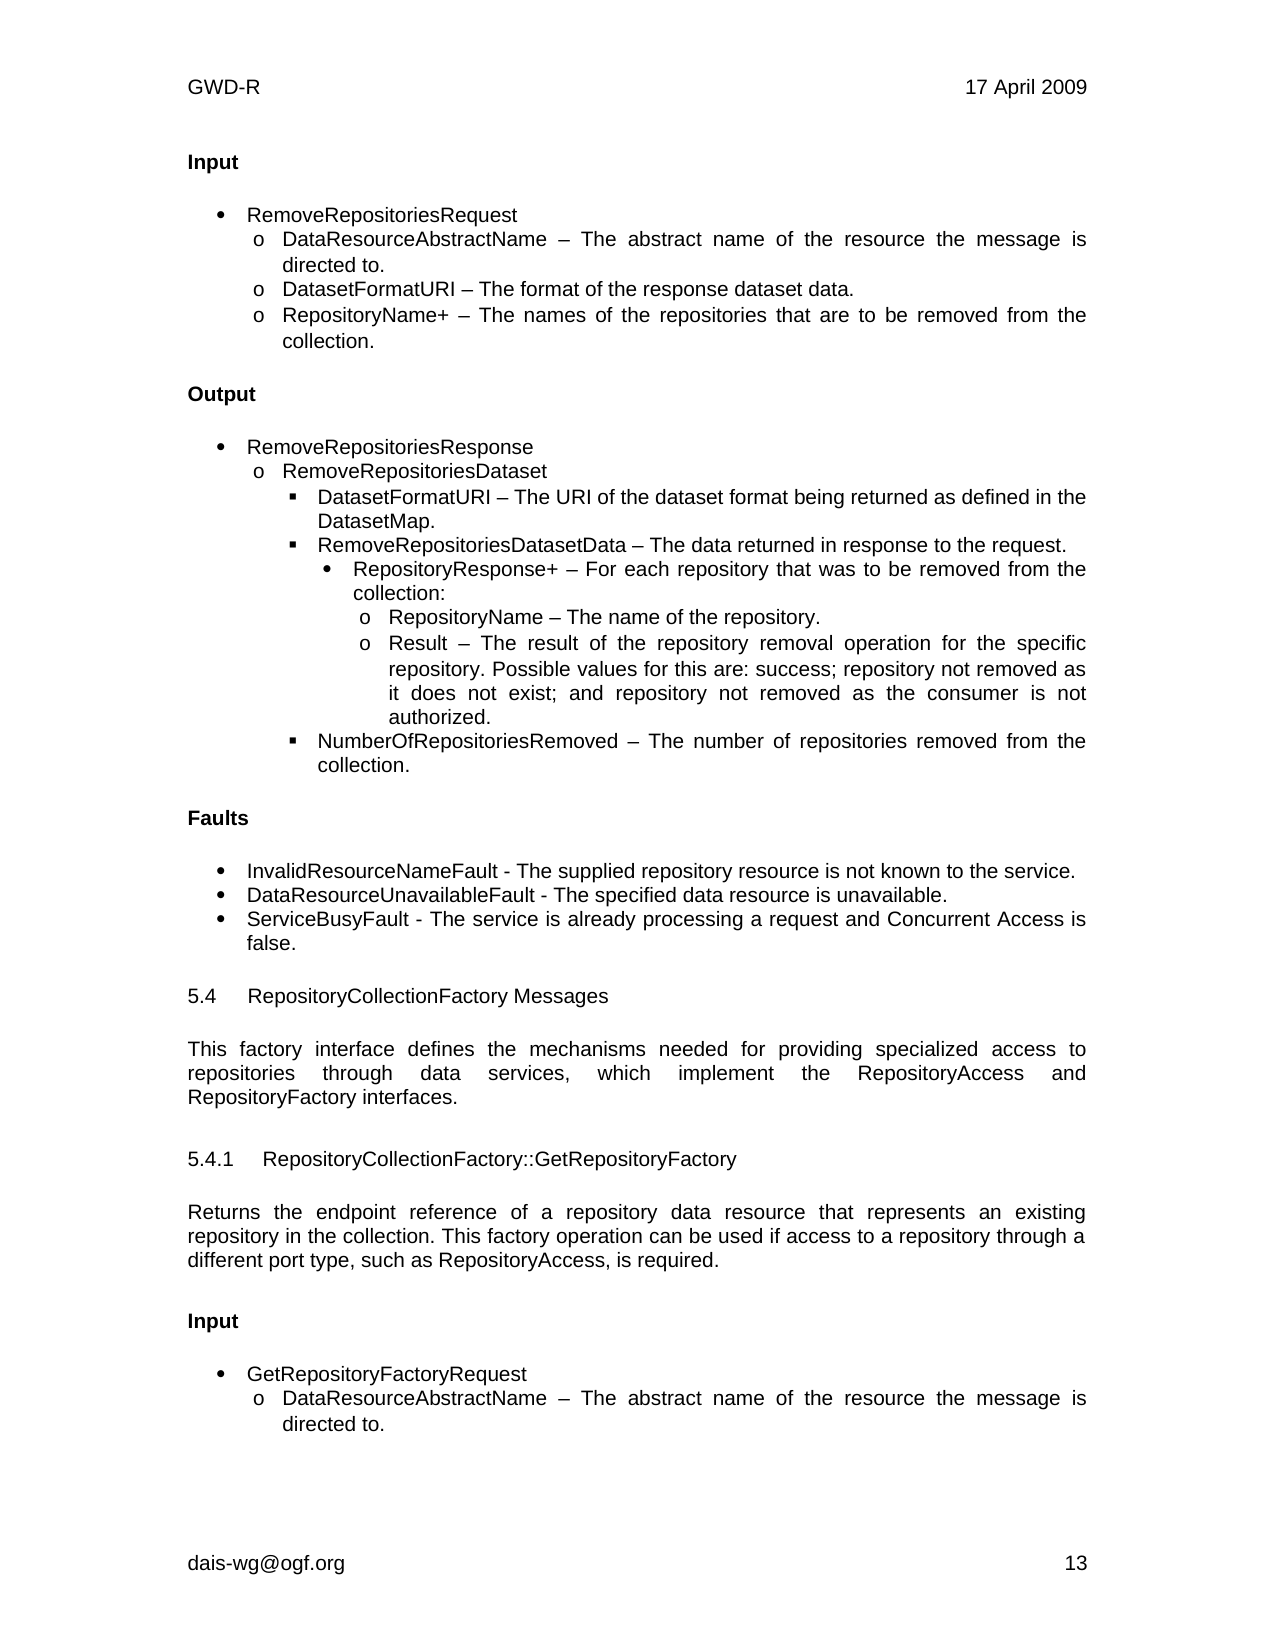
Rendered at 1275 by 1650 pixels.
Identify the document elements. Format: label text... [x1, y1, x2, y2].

title Input [187, 1309, 1087, 1333]
list RemoveRepositoriesRequest [217, 203, 1087, 227]
list RepositoryName – The name of the repository. [359, 605, 1087, 631]
title Faults [187, 806, 1087, 829]
list RepositoryResponse+ – For each repository that was to be removed from the collection: [323, 557, 1087, 605]
list NumberOfRepositoriesRemoved – The number of repositories removed from the collection. [288, 728, 1087, 776]
title Output [187, 382, 1087, 406]
list DatasetFormatURI – The URI of the dataset format being returned as defined in the DatasetMap. [288, 485, 1087, 533]
list RemoveRepositoriesDataset [252, 459, 1087, 485]
title Input [187, 150, 1087, 174]
text This factory interface defines the mechanisms needed for providing specialized access to repositories through data services, which implement the RepositoryAccess and RepositoryFactory interfaces. [187, 1037, 1087, 1109]
list ServiceBusyFault - The service is already processing a request and Concurrent Access is false. [217, 907, 1087, 955]
list DatasetFormatURI – The format of the response dataset data. [252, 277, 1087, 303]
list DataResourceAbstractName – The abstract name of the resource the message is directed to. [252, 227, 1087, 277]
list DataResourceAbstractName – The abstract name of the resource the message is directed to. [252, 1386, 1087, 1436]
list RemoveRepositoriesResponse [217, 435, 1087, 459]
list GetRepositoryFactoryRequest [217, 1362, 1087, 1386]
list RepositoryName+ – The names of the repositories that are to be removed from the collection. [252, 303, 1087, 353]
list DataResourceUnavailableFault - The specified data resource is unavailable. [217, 883, 1087, 907]
list Result – The result of the repository removal operation for the specific repository. Possible values for this are: success; repository not removed as it does not exist; and repository not removed as the consumer is not authorized. [359, 631, 1087, 728]
subtitle RepositoryCollectionFactory::GetRepositoryFactory [187, 1147, 1087, 1171]
text Returns the endpoint reference of a repository data resource that represents an existing repository in the collection. This factory operation can be used if access to a repository through a different port type, such as RepositoryAccess, is required. [187, 1200, 1087, 1272]
list InvalidResourceNameFault - The supplied repository resource is not known to the service. [217, 859, 1087, 883]
list RemoveRepositoriesDatasetData – The data returned in response to the request. [288, 533, 1087, 557]
subtitle RepositoryCollectionFactory Messages [187, 984, 1087, 1008]
